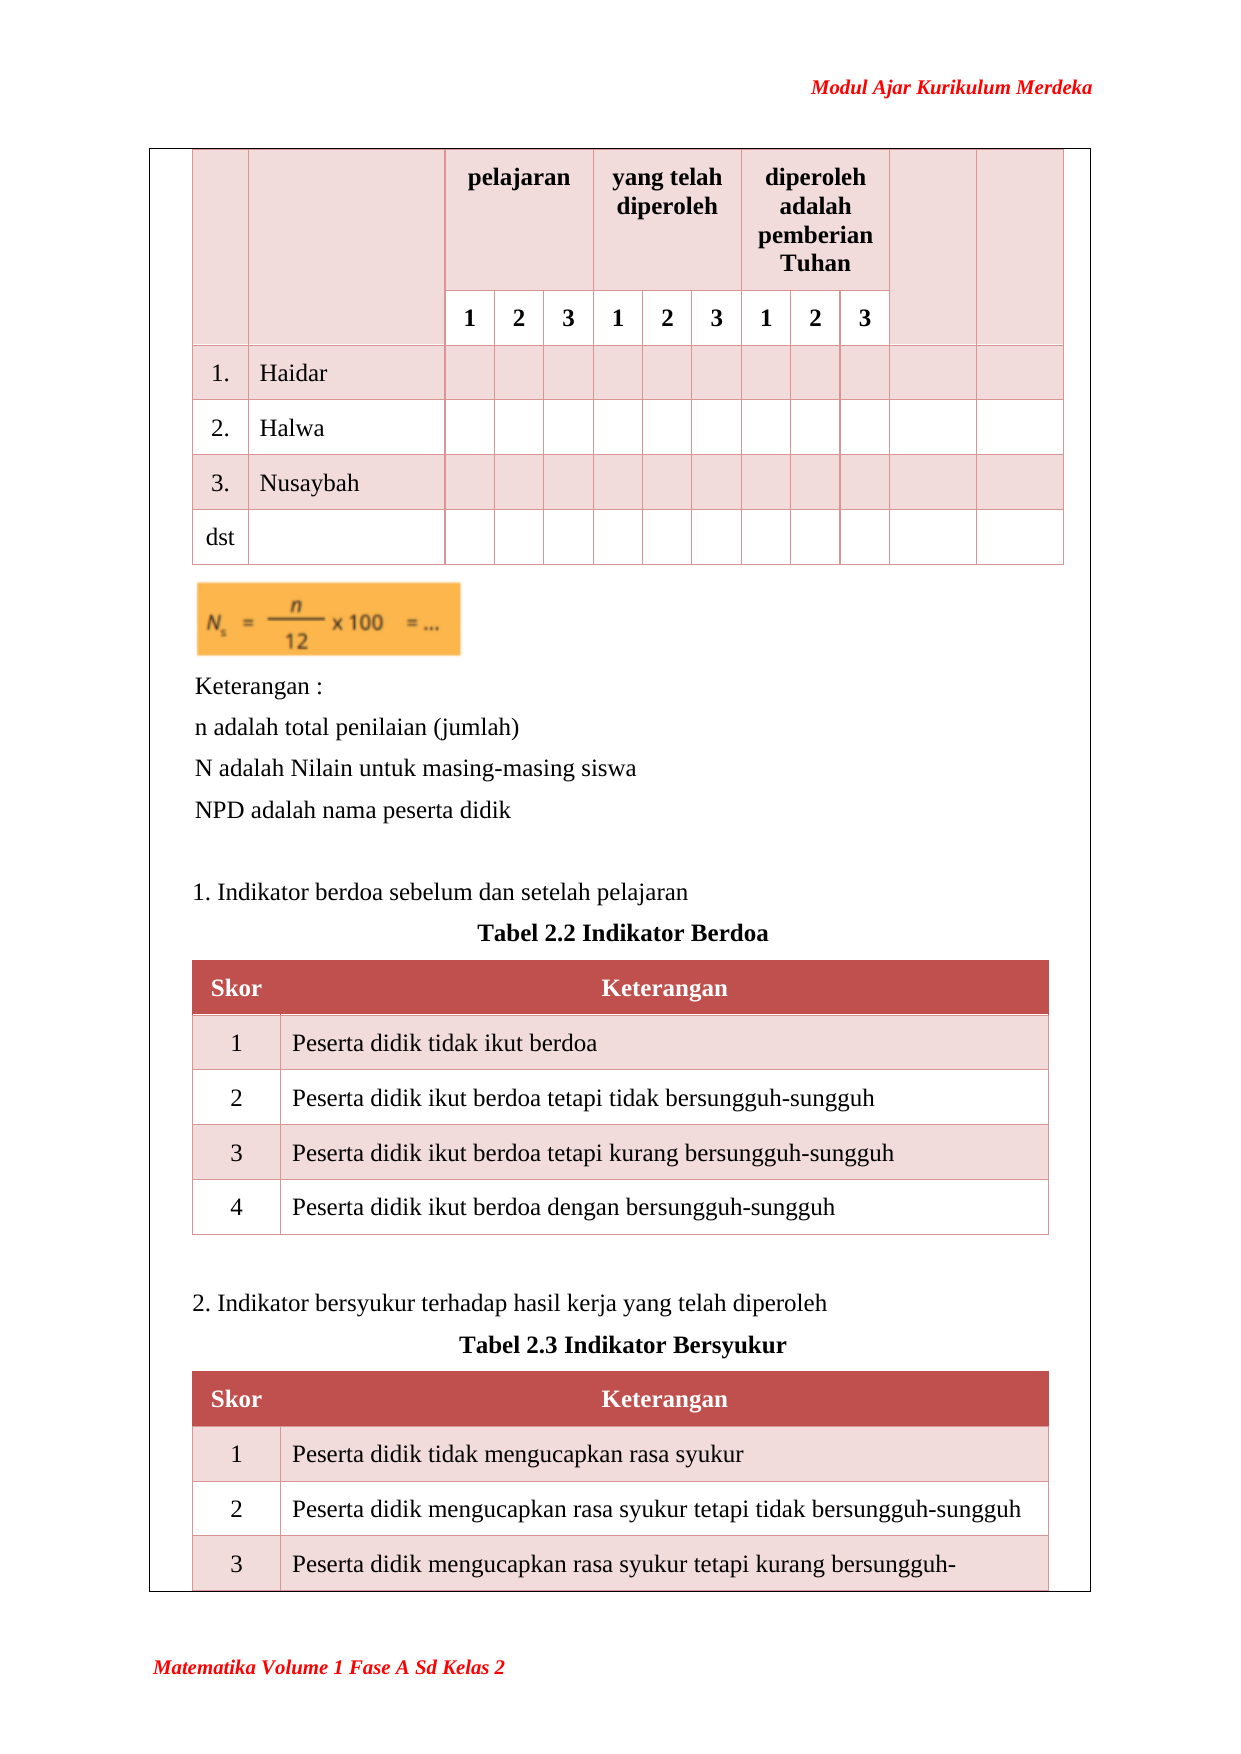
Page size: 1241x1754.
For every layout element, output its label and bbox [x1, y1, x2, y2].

table_cell [150, 149, 1090, 1591]
picture [194, 577, 467, 659]
